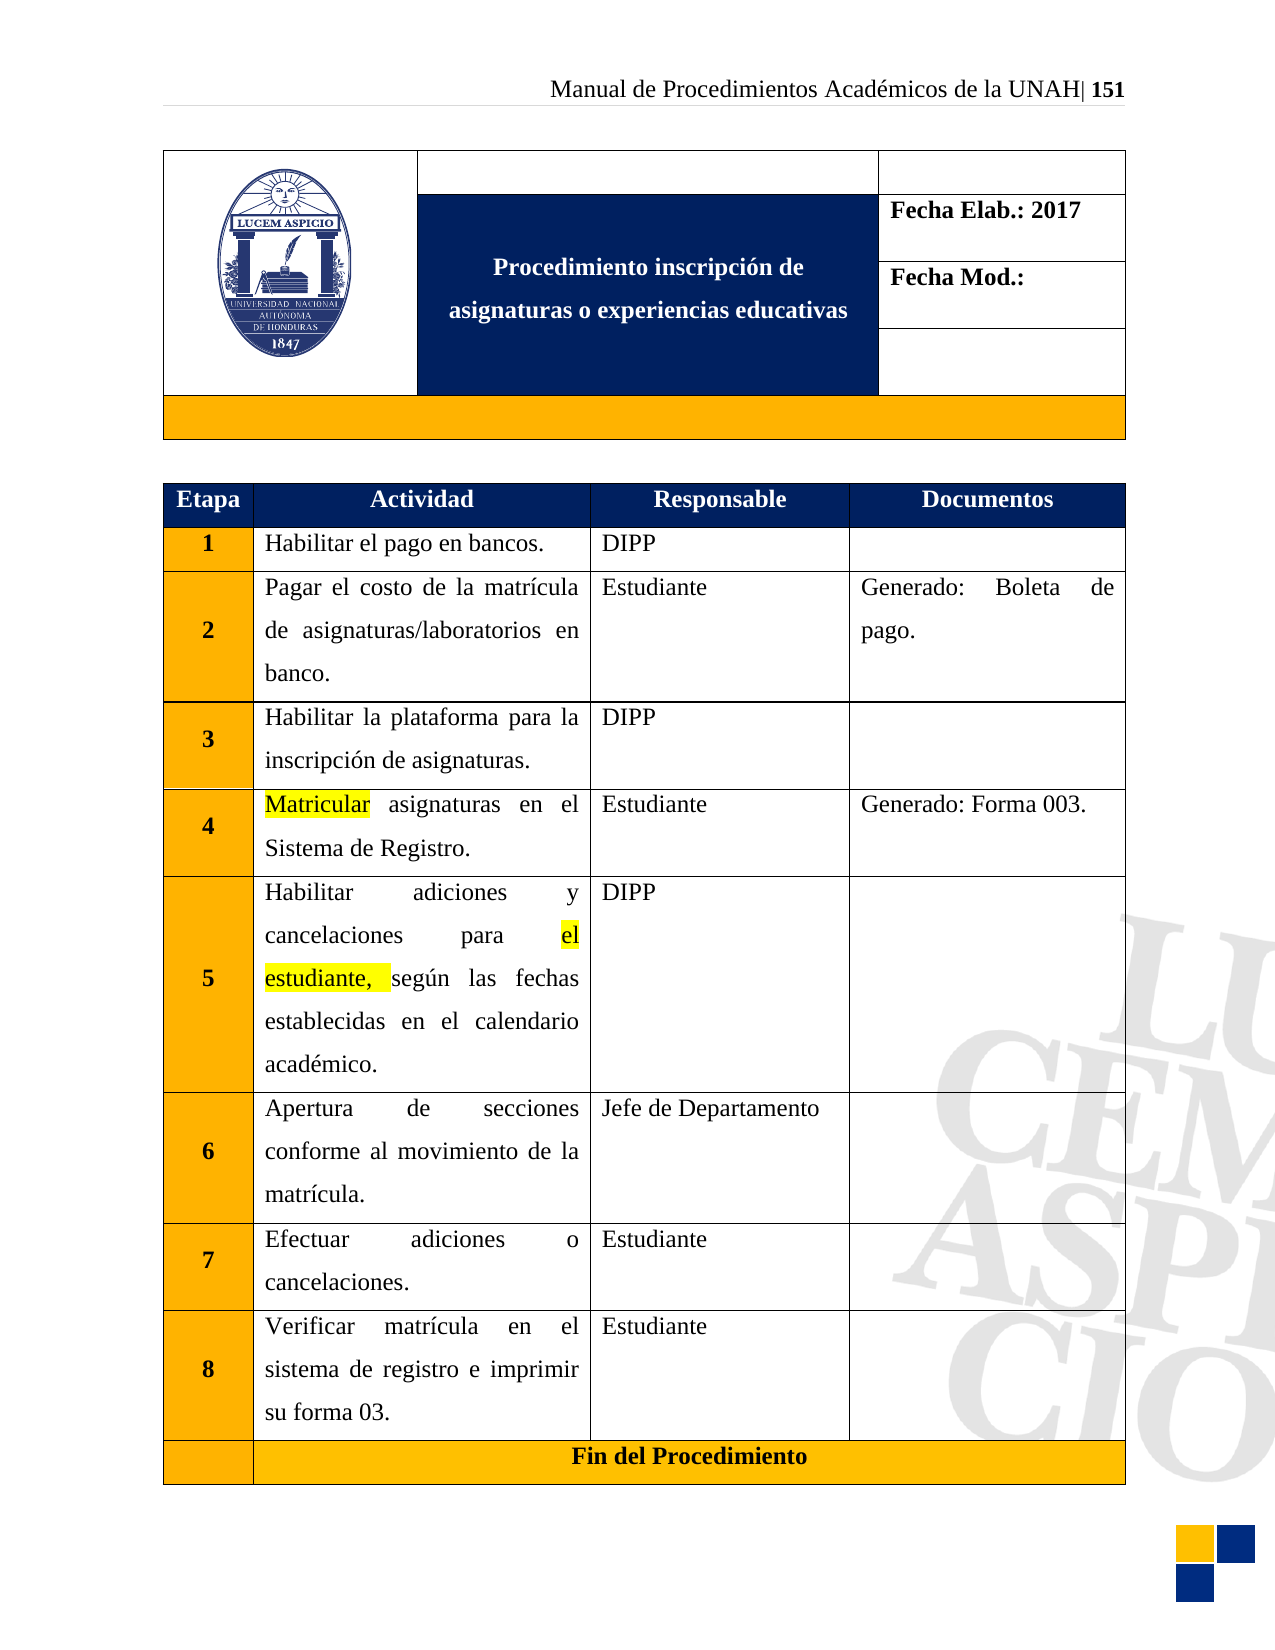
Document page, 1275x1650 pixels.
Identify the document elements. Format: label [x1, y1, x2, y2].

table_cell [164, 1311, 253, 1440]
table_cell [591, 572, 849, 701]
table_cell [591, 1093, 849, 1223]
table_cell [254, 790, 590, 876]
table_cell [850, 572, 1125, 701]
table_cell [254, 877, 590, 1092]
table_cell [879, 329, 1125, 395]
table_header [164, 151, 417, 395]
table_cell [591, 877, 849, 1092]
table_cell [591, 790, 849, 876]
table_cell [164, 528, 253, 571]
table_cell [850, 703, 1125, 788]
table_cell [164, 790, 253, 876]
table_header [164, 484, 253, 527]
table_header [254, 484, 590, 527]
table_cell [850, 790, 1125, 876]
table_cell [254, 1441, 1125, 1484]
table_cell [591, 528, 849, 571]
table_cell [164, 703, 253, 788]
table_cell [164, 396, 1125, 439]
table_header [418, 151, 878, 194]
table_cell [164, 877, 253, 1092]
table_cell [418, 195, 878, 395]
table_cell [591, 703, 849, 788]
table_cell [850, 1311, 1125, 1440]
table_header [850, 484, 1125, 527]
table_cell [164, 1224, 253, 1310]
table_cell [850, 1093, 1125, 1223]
picture [365, 840, 1275, 1492]
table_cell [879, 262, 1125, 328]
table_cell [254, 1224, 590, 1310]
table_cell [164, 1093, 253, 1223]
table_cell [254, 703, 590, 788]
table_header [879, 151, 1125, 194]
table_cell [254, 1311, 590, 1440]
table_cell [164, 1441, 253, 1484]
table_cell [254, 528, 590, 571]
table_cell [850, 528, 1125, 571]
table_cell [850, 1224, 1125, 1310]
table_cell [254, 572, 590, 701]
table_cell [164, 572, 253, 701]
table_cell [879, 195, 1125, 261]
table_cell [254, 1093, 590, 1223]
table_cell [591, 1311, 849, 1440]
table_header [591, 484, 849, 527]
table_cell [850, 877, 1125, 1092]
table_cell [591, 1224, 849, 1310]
